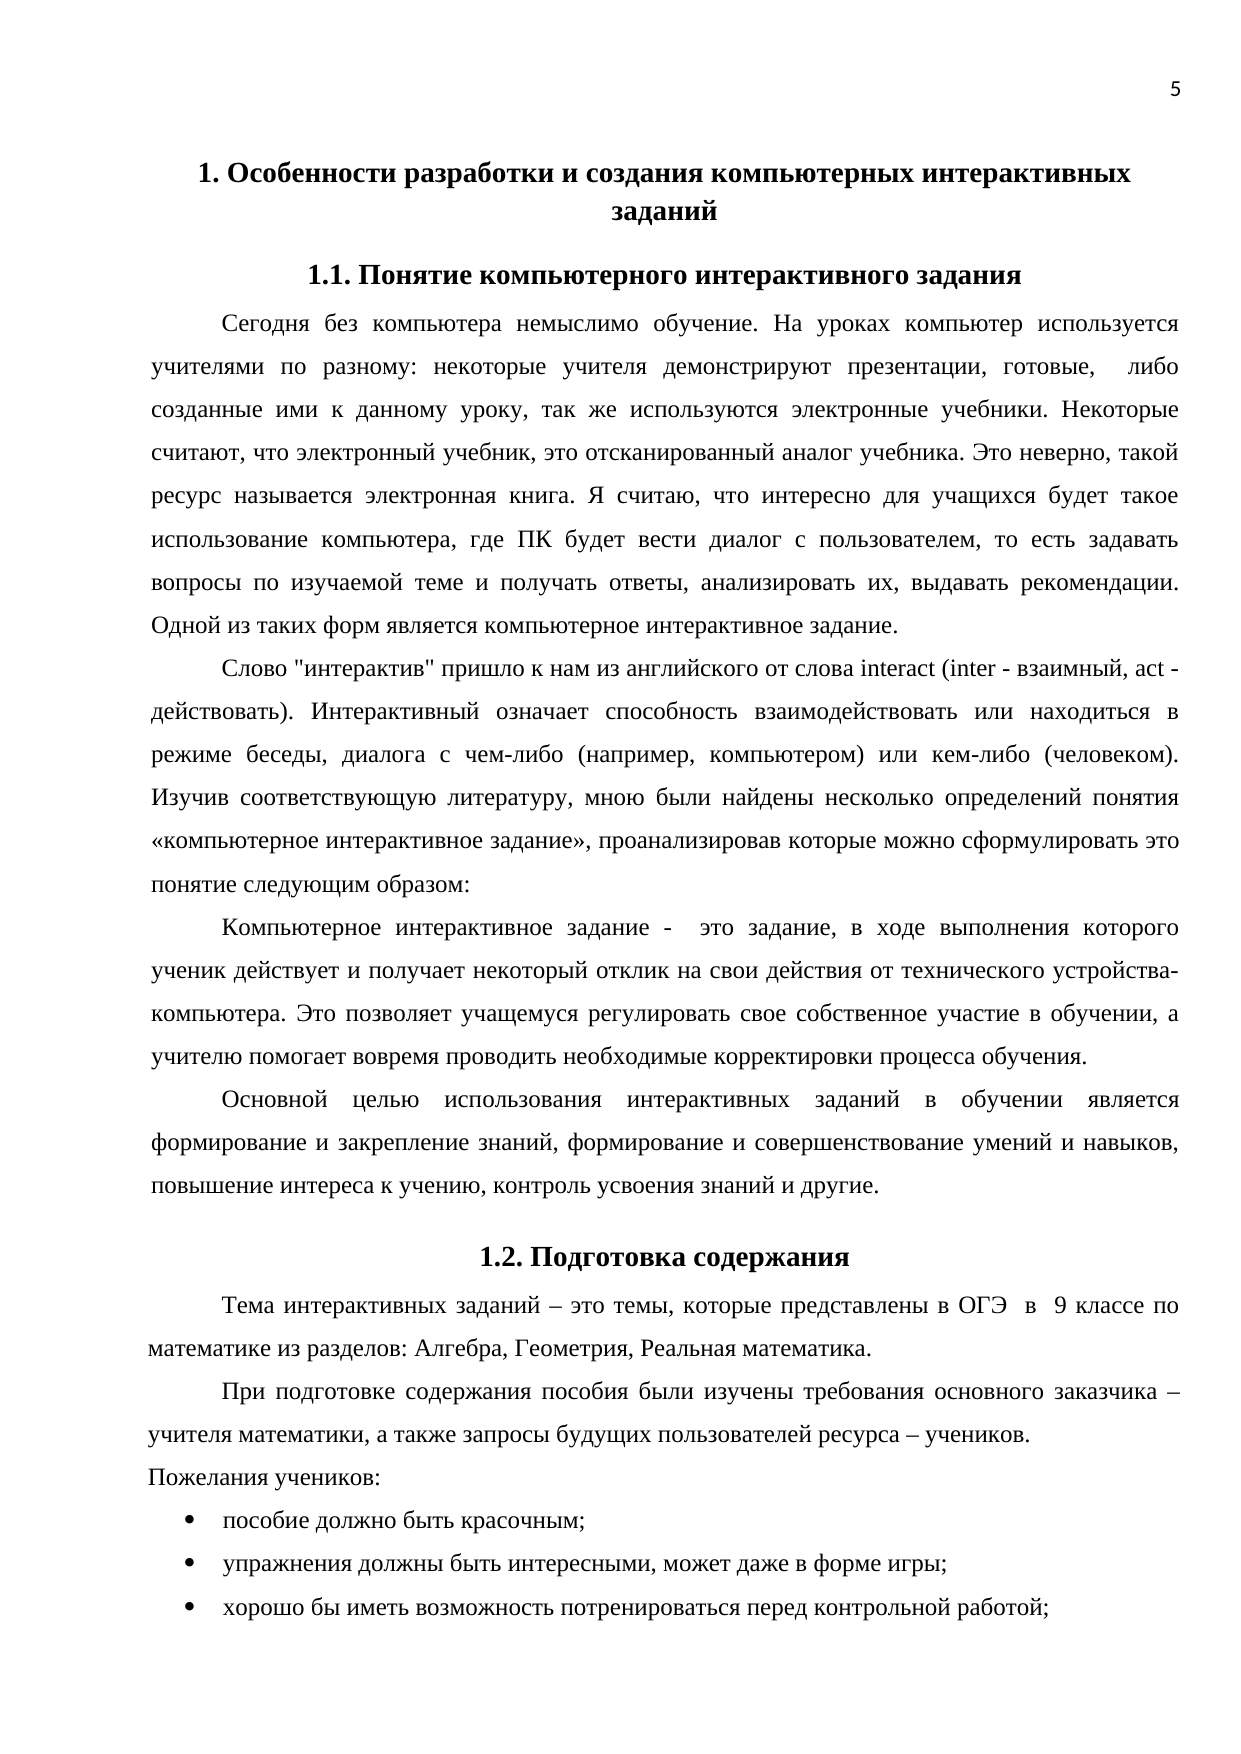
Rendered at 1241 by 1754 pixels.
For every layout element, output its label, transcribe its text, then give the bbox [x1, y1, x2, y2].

text Слово "интерактив" пришло к нам из английского от слова interact (inter - взаимный, act - действовать). Интерактивный означает способность взаимодействовать или находиться в режиме беседы, диалога с чем-либо (например, компьютером) или кем-либо (человеком). Изучив соответствующую литературу, мною были найдены несколько определений понятия «компьютерное интерактивное задание», проанализировав которые можно сформулировать это понятие следующим образом: [151, 653, 1180, 897]
list упражнения должны быть интересными, может даже в форме игры; [185, 1548, 1181, 1577]
subtitle 1.1. Понятие компьютерного интерактивного задания [148, 257, 1181, 291]
text Сегодня без компьютера немыслимо обучение. На уроках компьютер используется учителями по разному: некоторые учителя демонстрируют презентации, готовые, либо созданные ими к данному уроку, так же используются электронные учебники. Некоторые считают, что электронный учебник, это отсканированный аналог учебника. Это неверно, такой ресурс называется электронная книга. Я считаю, что интересно для учащихся будет такое использование компьютера, где ПК будет вести диалог с пользователем, то есть задавать вопросы по изучаемой теме и получать ответы, анализировать их, выдавать рекомендации. Одной из таких форм является компьютерное интерактивное задание. [151, 308, 1180, 639]
subtitle 1.2. Подготовка содержания [148, 1239, 1181, 1272]
text Основной целью использования интерактивных заданий в обучении является формирование и закрепление знаний, формирование и совершенствование умений и навыков, повышение интереса к учению, контроль усвоения знаний и другие. [151, 1084, 1180, 1199]
text Компьютерное интерактивное задание - это задание, в ходе выполнения которого ученик действует и получает некоторый отклик на свои действия от технического устройства- компьютера. Это позволяет учащемуся регулировать свое собственное участие в обучении, а учителю помогает вовремя проводить необходимые корректировки процесса обучения. [151, 912, 1180, 1070]
text Тема интерактивных заданий – это темы, которые представлены в ОГЭ в 9 классе по математике из разделов: Алгебра, Геометрия, Реальная математика. [148, 1290, 1181, 1362]
list хорошо бы иметь возможность потренироваться перед контрольной работой; [185, 1592, 1181, 1620]
list пособие должно быть красочным; [185, 1505, 1181, 1534]
text Пожелания учеников: [148, 1462, 1181, 1491]
subtitle 1. Особенности разработки и создания компьютерных интерактивных заданий [148, 155, 1181, 227]
text При подготовке содержания пособия были изучены требования основного заказчика – учителя математики, а также запросы будущих пользователей ресурса – учеников. [148, 1376, 1181, 1448]
